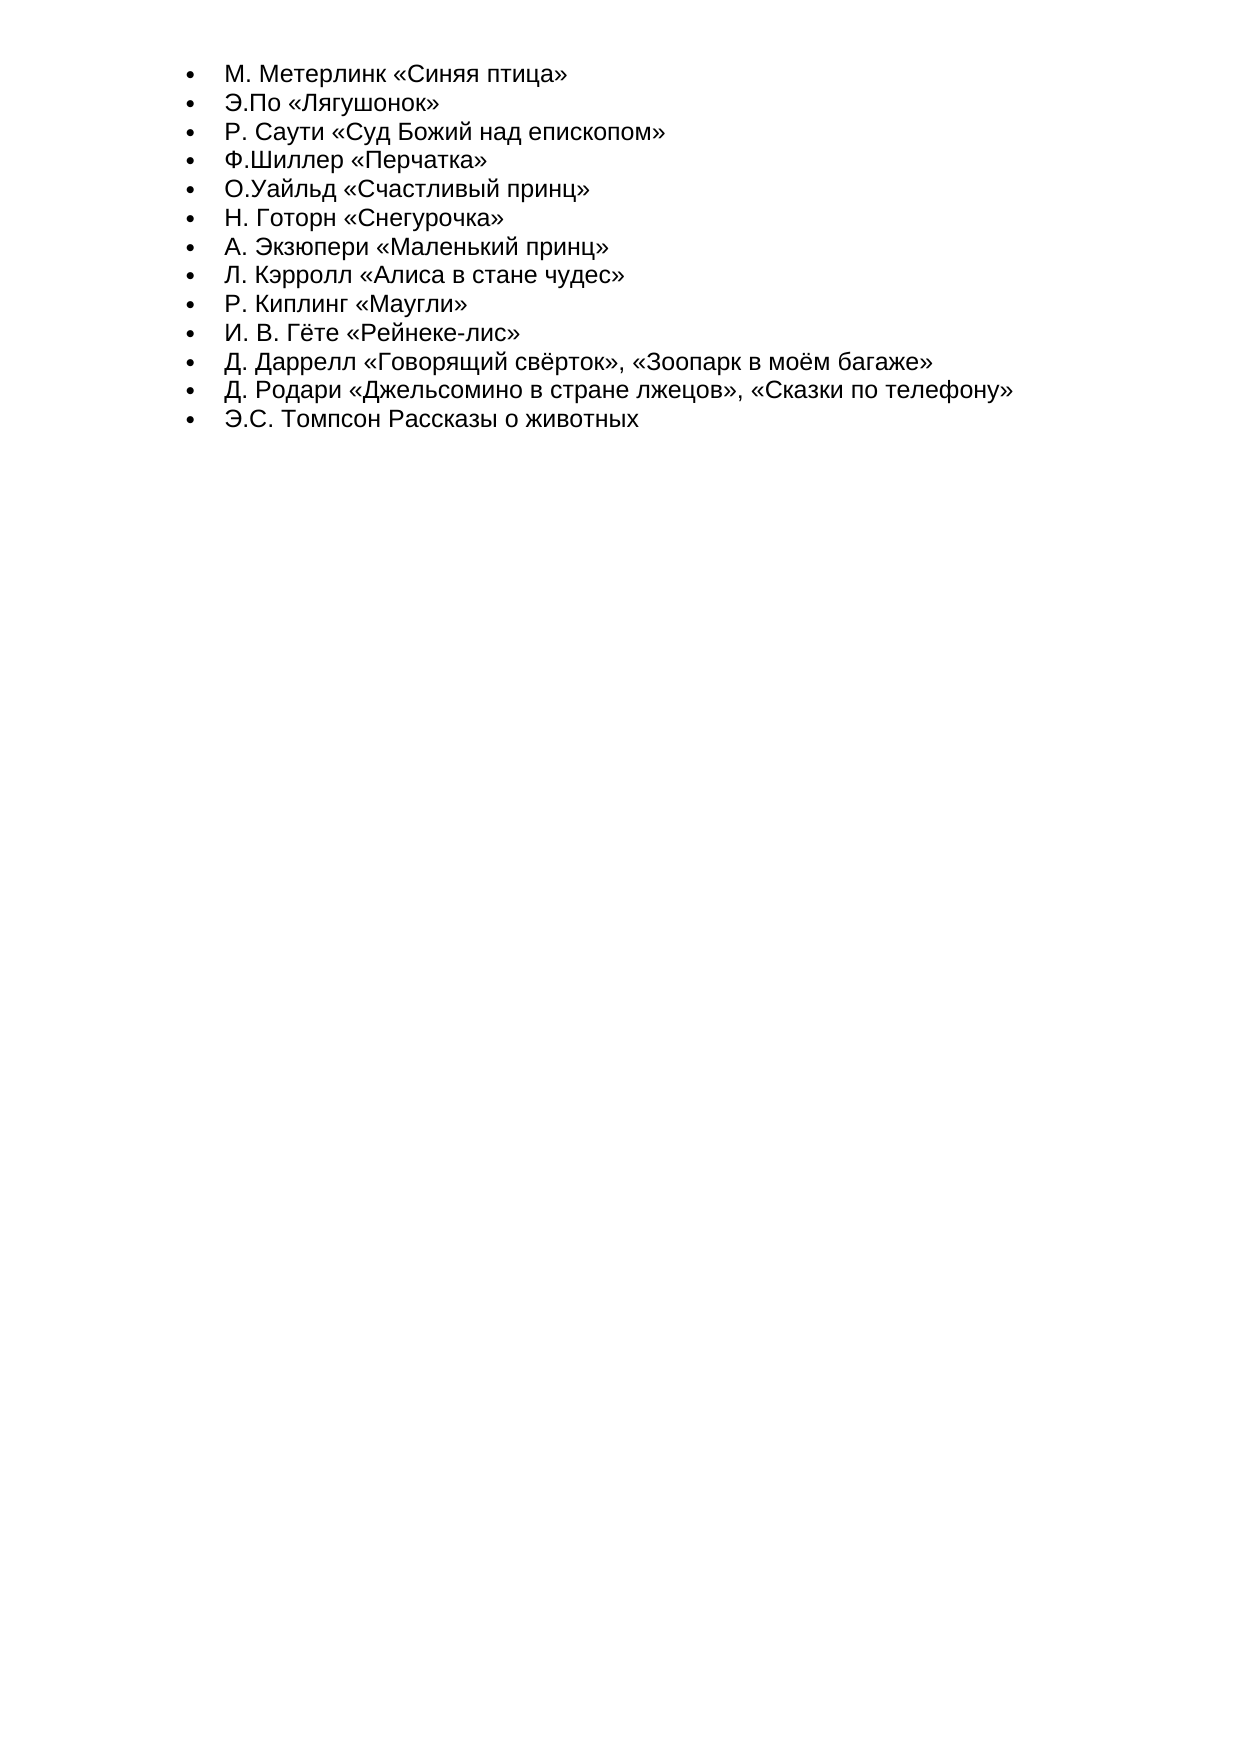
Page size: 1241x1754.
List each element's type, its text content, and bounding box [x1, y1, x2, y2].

list Э.С. Томпсон Рассказы о животных [187, 404, 1152, 433]
list Э.По «Лягушонок» [187, 88, 1152, 117]
list Ф.Шиллер «Перчатка» [187, 145, 1152, 174]
list Р. Саути «Суд Божий над епископом» [187, 117, 1152, 145]
list А. Экзюпери «Маленький принц» [187, 232, 1152, 260]
list Д. Даррелл «Говорящий свёрток», «Зоопарк в моём багаже» [187, 347, 1152, 375]
list И. В. Гёте «Рейнеке-лис» [187, 318, 1152, 347]
list Н. Готорн «Снегурочка» [187, 203, 1152, 232]
list Л. Кэрролл «Алиса в стане чудес» [187, 260, 1152, 289]
list Р. Киплинг «Маугли» [187, 289, 1152, 318]
list М. Метерлинк «Синяя птица» [187, 59, 1152, 88]
list Д. Родари «Джельсомино в стране лжецов», «Сказки по телефону» [187, 375, 1152, 404]
list О.Уайльд «Счастливый принц» [187, 174, 1152, 203]
